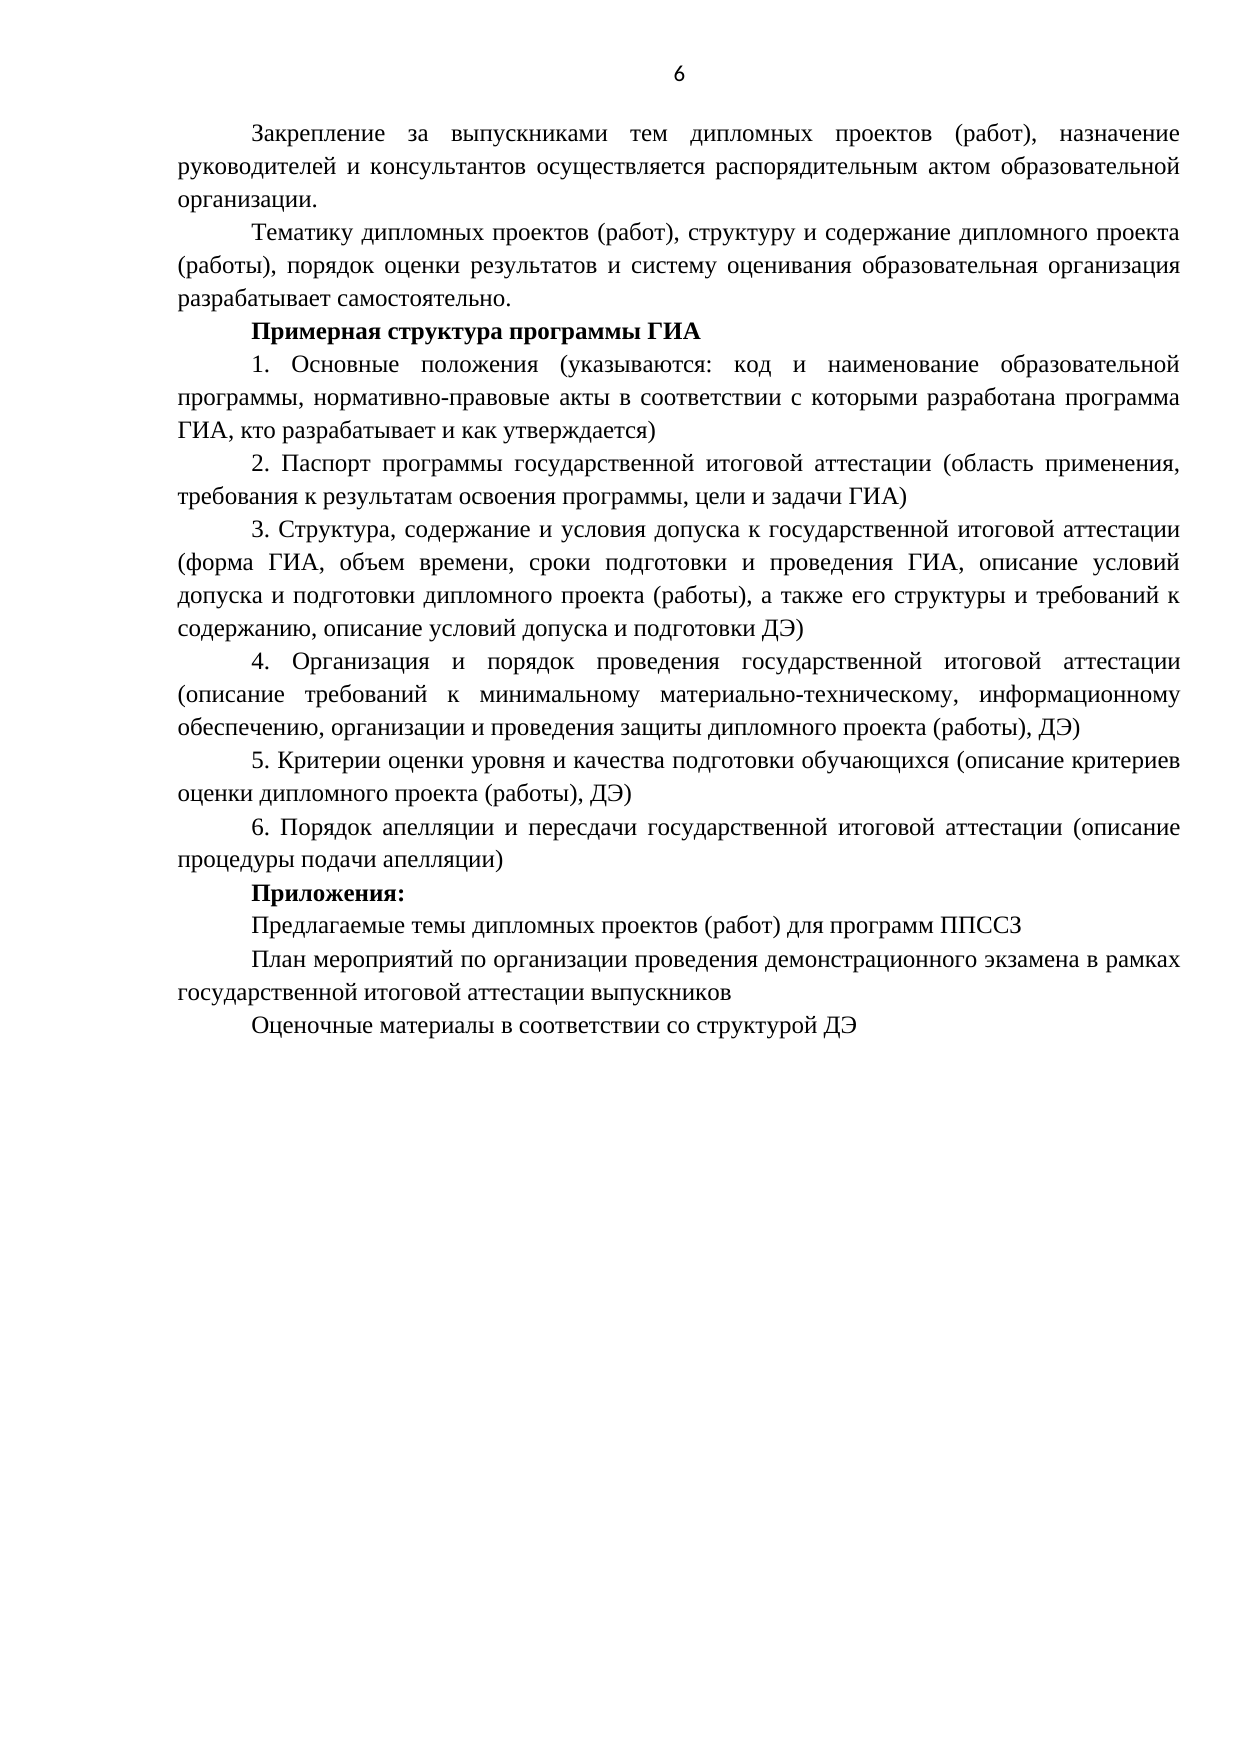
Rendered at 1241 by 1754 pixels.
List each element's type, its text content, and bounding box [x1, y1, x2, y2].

list Приложения: [177, 878, 1181, 906]
list 1. Основные положения (указываются: код и наименование образовательной программы, нормативно-правовые акты в соответствии с которыми разработана программа ГИА, кто разрабатывает и как утверждается) [177, 349, 1181, 444]
list 4. Организация и порядок проведения государственной итоговой аттестации (описание требований к минимальному материально-техническому, информационному обеспечению, организации и проведения защиты дипломного проекта (работы), ДЭ) [177, 646, 1181, 741]
list 5. Критерии оценки уровня и качества подготовки обучающихся (описание критериев оценки дипломного проекта (работы), ДЭ) [177, 746, 1181, 807]
list Оценочные материалы в соответствии со структурой ДЭ [177, 1010, 1181, 1038]
text Тематику дипломных проектов (работ), структуру и содержание дипломного проекта (работы), порядок оценки результатов и систему оценивания образовательная организация разрабатывает самостоятельно. [177, 217, 1181, 312]
list 2. Паспорт программы государственной итоговой аттестации (область применения, требования к результатам освоения программы, цели и задачи ГИА) [177, 448, 1181, 510]
list План мероприятий по организации проведения демонстрационного экзамена в рамках государственной итоговой аттестации выпускников [177, 944, 1181, 1005]
list 6. Порядок апелляции и пересдачи государственной итоговой аттестации (описание процедуры подачи апелляции) [177, 812, 1181, 873]
list Предлагаемые темы дипломных проектов (работ) для программ ППССЗ [177, 911, 1181, 939]
text Закрепление за выпускниками тем дипломных проектов (работ), назначение руководителей и консультантов осуществляется распорядительным актом образовательной организации. [177, 118, 1181, 213]
list Примерная структура программы ГИА [177, 316, 1181, 345]
list 3. Структура, содержание и условия допуска к государственной итоговой аттестации (форма ГИА, объем времени, сроки подготовки и проведения ГИА, описание условий допуска и подготовки дипломного проекта (работы), а также его структуры и требований к содержанию, описание условий допуска и подготовки ДЭ) [177, 514, 1181, 642]
